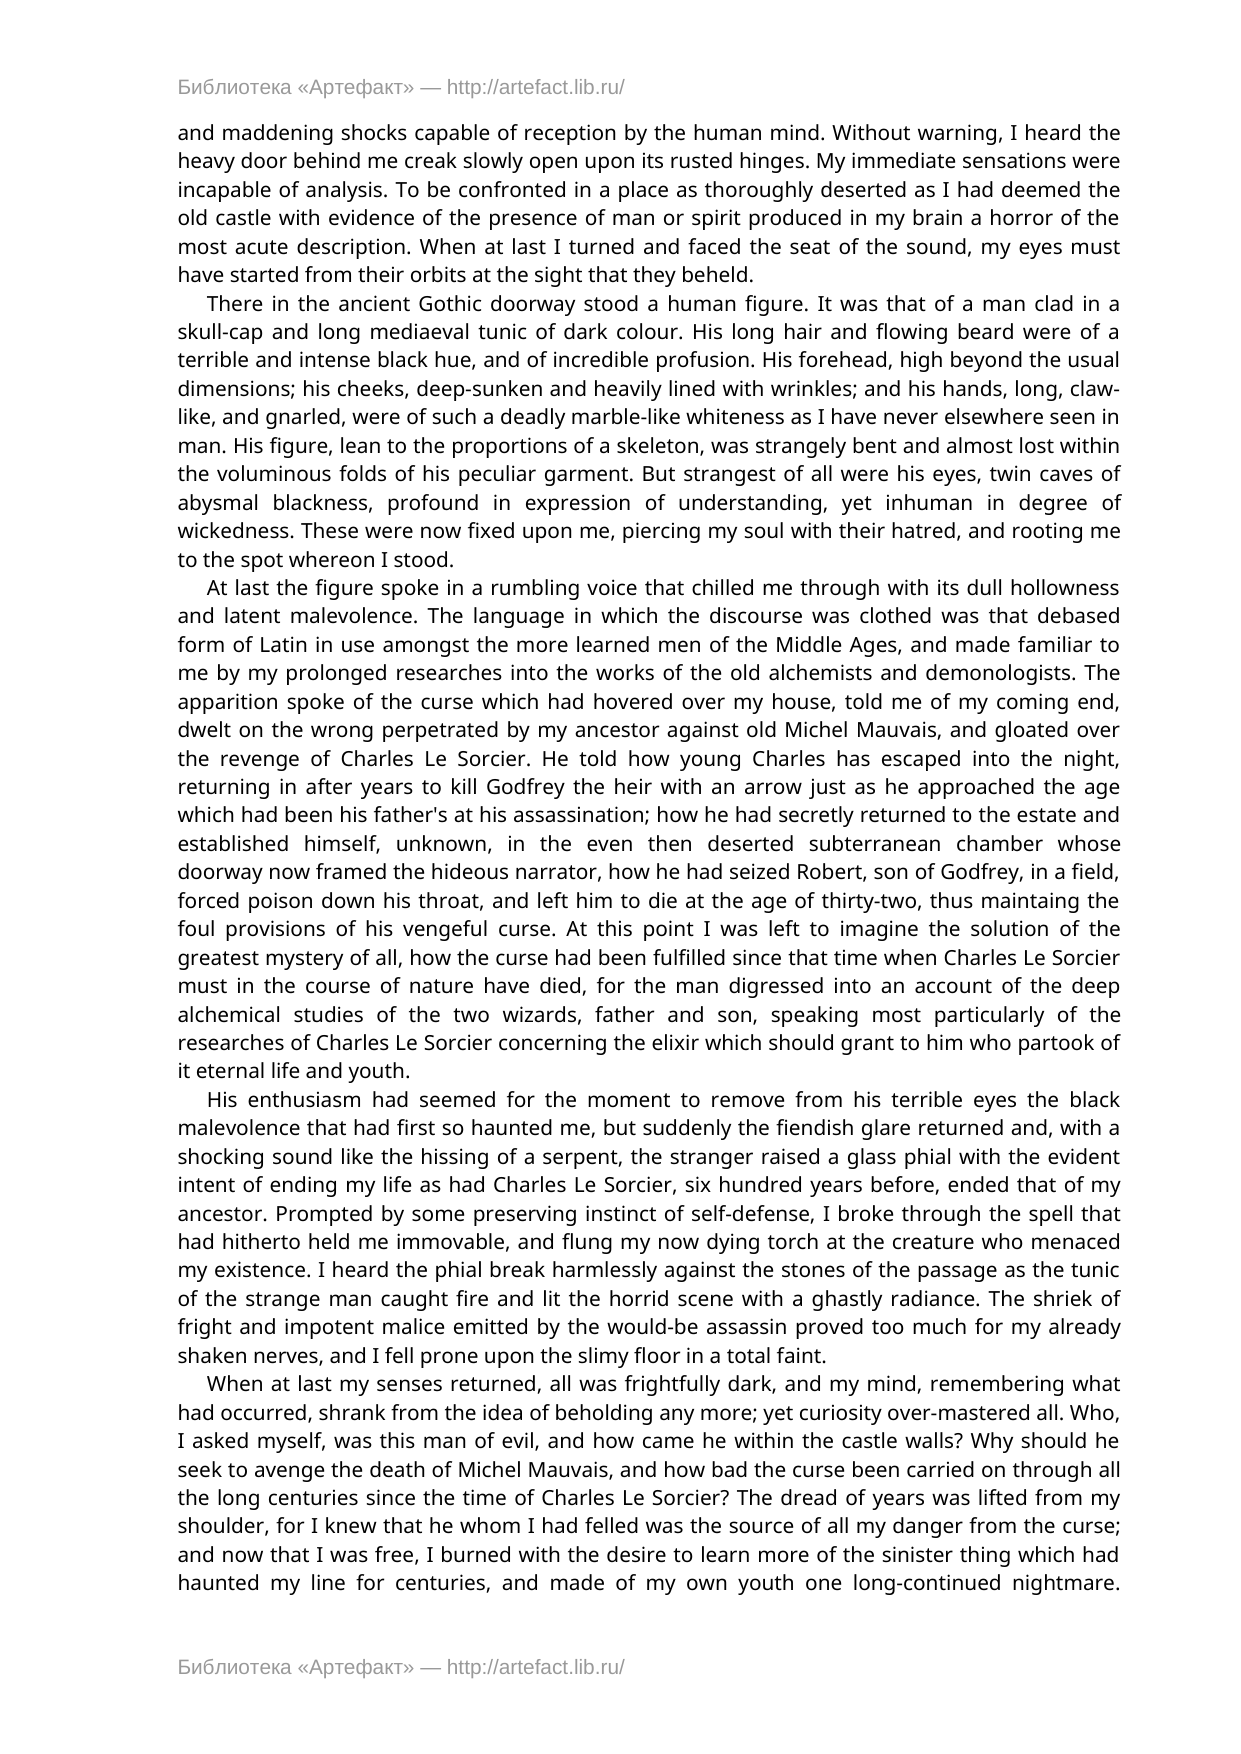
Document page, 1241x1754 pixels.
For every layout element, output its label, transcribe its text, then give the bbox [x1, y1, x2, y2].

text At last the figure spoke in a rumbling voice that chilled me through with its dull hollowness and latent malevolence. The language in which the discourse was clothed was that debased form of Latin in use amongst the more learned men of the Middle Ages, and made familiar to me by my prolonged researches into the works of the old alchemists and demonologists. The apparition spoke of the curse which had hovered over my house, told me of my coming end, dwelt on the wrong perpetrated by my ancestor against old Michel Mauvais, and gloated over the revenge of Charles Le Sorcier. He told how young Charles has escaped into the night, returning in after years to kill Godfrey the heir with an arrow just as he approached the age which had been his father's at his assassination; how he had secretly returned to the estate and established himself, unknown, in the even then deserted subterranean chamber whose doorway now framed the hideous narrator, how he had seized Robert, son of Godfrey, in a field, forced poison down his throat, and left him to die at the age of thirty-two, thus maintaing the foul provisions of his vengeful curse. At this point I was left to imagine the solution of the greatest mystery of all, how the curse had been fulfilled since that time when Charles Le Sorcier must in the course of nature have died, for the man digressed into an account of the deep alchemical studies of the two wizards, father and son, speaking most particularly of the researches of Charles Le Sorcier concerning the elixir which should grant to him who partook of it eternal life and youth. [177, 573, 1122, 1085]
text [177, 118, 1122, 289]
text There in the ancient Gothic doorway stood a human figure. It was that of a man clad in a skull-cap and long mediaeval tunic of dark colour. His long hair and flowing beard were of a terrible and intense black hue, and of incredible profusion. His forehead, high beyond the usual dimensions; his cheeks, deep-sunken and heavily lined with wrinkles; and his hands, long, claw-like, and gnarled, were of such a deadly marble-like whiteness as I have never elsewhere seen in man. His figure, lean to the proportions of a skeleton, was strangely bent and almost lost within the voluminous folds of his peculiar garment. But strangest of all were his eyes, twin caves of abysmal blackness, profound in expression of understanding, yet inhuman in degree of wickedness. These were now fixed upon me, piercing my soul with their hatred, and rooting me to the spot whereon I stood. [177, 289, 1122, 573]
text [177, 1369, 1122, 1597]
text His enthusiasm had seemed for the moment to remove from his terrible eyes the black malevolence that had first so haunted me, but suddenly the fiendish glare returned and, with a shocking sound like the hissing of a serpent, the stranger raised a glass phial with the evident intent of ending my life as had Charles Le Sorcier, six hundred years before, ended that of my ancestor. Prompted by some preserving instinct of self-defense, I broke through the spell that had hitherto held me immovable, and flung my now dying torch at the creature who menaced my existence. I heard the phial break harmlessly against the stones of the passage as the tunic of the strange man caught fire and lit the horrid scene with a ghastly radiance. The shriek of fright and impotent malice emitted by the would-be assassin proved too much for my already shaken nerves, and I fell prone upon the slimy floor in a total faint. [177, 1085, 1122, 1369]
